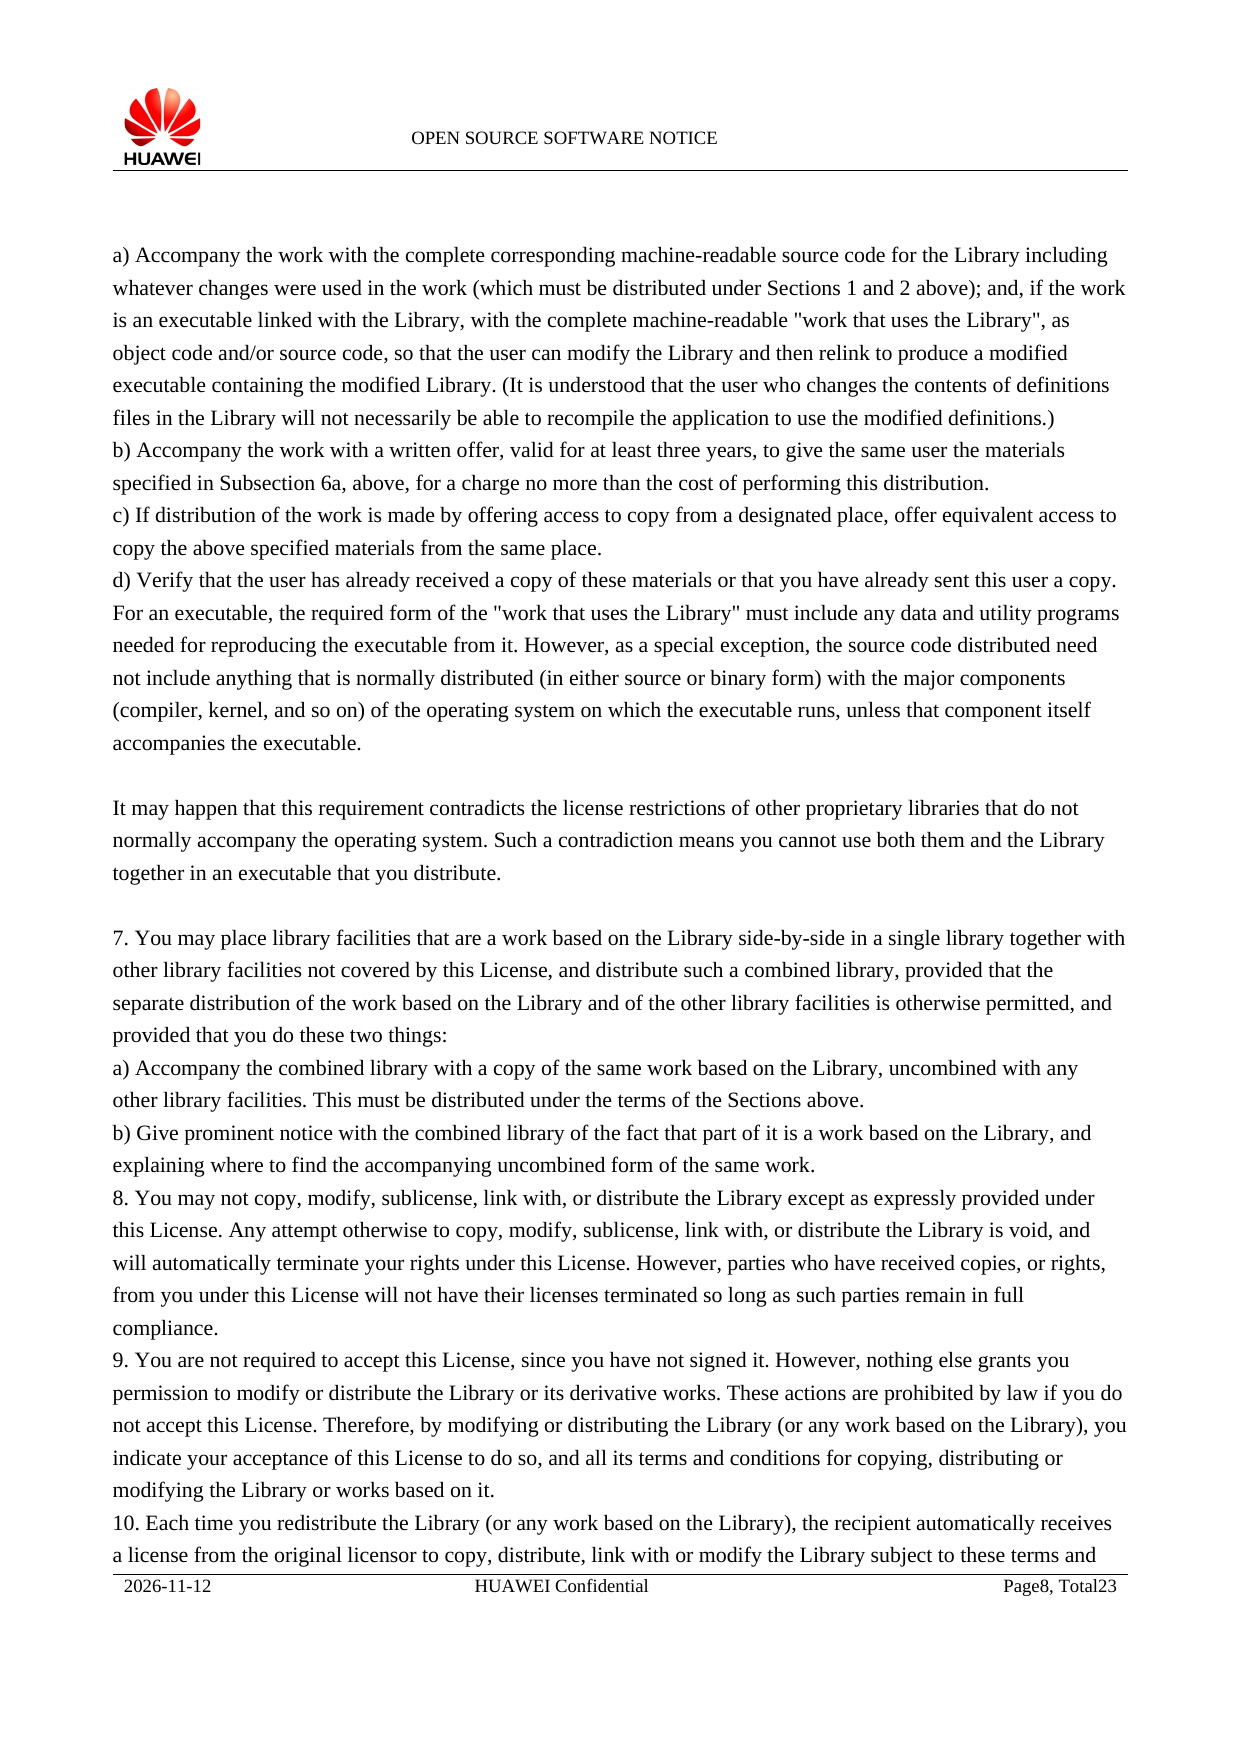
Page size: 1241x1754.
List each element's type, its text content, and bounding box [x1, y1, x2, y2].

text b) Accompany the work with a written offer, valid for at least three years, to give the same user the materials specified in Subsection 6a, above, for a charge no more than the cost of performing this distribution. [112, 434, 1128, 499]
text c) If distribution of the work is made by offering access to copy from a designated place, offer equivalent access to copy the above specified materials from the same place. [112, 499, 1128, 564]
picture [124, 88, 201, 165]
text b) Give prominent notice with the combined library of the fact that part of it is a work based on the Library, and explaining where to find the accompanying uncombined form of the same work. [112, 1116, 1128, 1181]
text For an executable, the required form of the "work that uses the Library" must include any data and utility programs needed for reproducing the executable from it. However, as a special exception, the source code distributed need not include anything that is normally distributed (in either source or binary form) with the major components (compiler, kernel, and so on) of the operating system on which the executable runs, unless that component itself accompanies the executable. [112, 596, 1128, 759]
text 7. You may place library facilities that are a work based on the Library side-by-side in a single library together with other library facilities not covered by this License, and distribute such a combined library, provided that the separate distribution of the work based on the Library and of the other library facilities is otherwise permitted, and provided that you do these two things: [112, 921, 1128, 1051]
text d) Verify that the user has already received a copy of these materials or that you have already sent this user a copy. [112, 564, 1128, 596]
text 8. You may not copy, modify, sublicense, link with, or distribute the Library except as expressly provided under this License. Any attempt otherwise to copy, modify, sublicense, link with, or distribute the Library is void, and will automatically terminate your rights under this License. However, parties who have received copies, or rights, from you under this License will not have their licenses terminated so long as such parties remain in full compliance. [112, 1181, 1128, 1344]
text 9. You are not required to accept this License, since you have not signed it. However, nothing else grants you permission to modify or distribute the Library or its derivative works. These actions are prohibited by law if you do not accept this License. Therefore, by modifying or distributing the Library (or any work based on the Library), you indicate your acceptance of this License to do so, and all its terms and conditions for copying, distributing or modifying the Library or works based on it. [112, 1344, 1128, 1506]
text It may happen that this requirement contradicts the license restrictions of other proprietary libraries that do not normally accompany the operating system. Such a contradiction means you cannot use both them and the Library together in an executable that you distribute. [112, 791, 1128, 889]
text a) Accompany the combined library with a copy of the same work based on the Library, uncombined with any other library facilities. This must be distributed under the terms of the Sections above. [112, 1051, 1128, 1116]
text a) Accompany the work with the complete corresponding machine-readable source code for the Library including whatever changes were used in the work (which must be distributed under Sections 1 and 2 above); and, if the work is an executable linked with the Library, with the complete machine-readable "work that uses the Library", as object code and/or source code, so that the user can modify the Library and then relink to produce a modified executable containing the modified Library. (It is understood that the user who changes the contents of definitions files in the Library will not necessarily be able to recompile the application to use the modified definitions.) [112, 239, 1128, 434]
